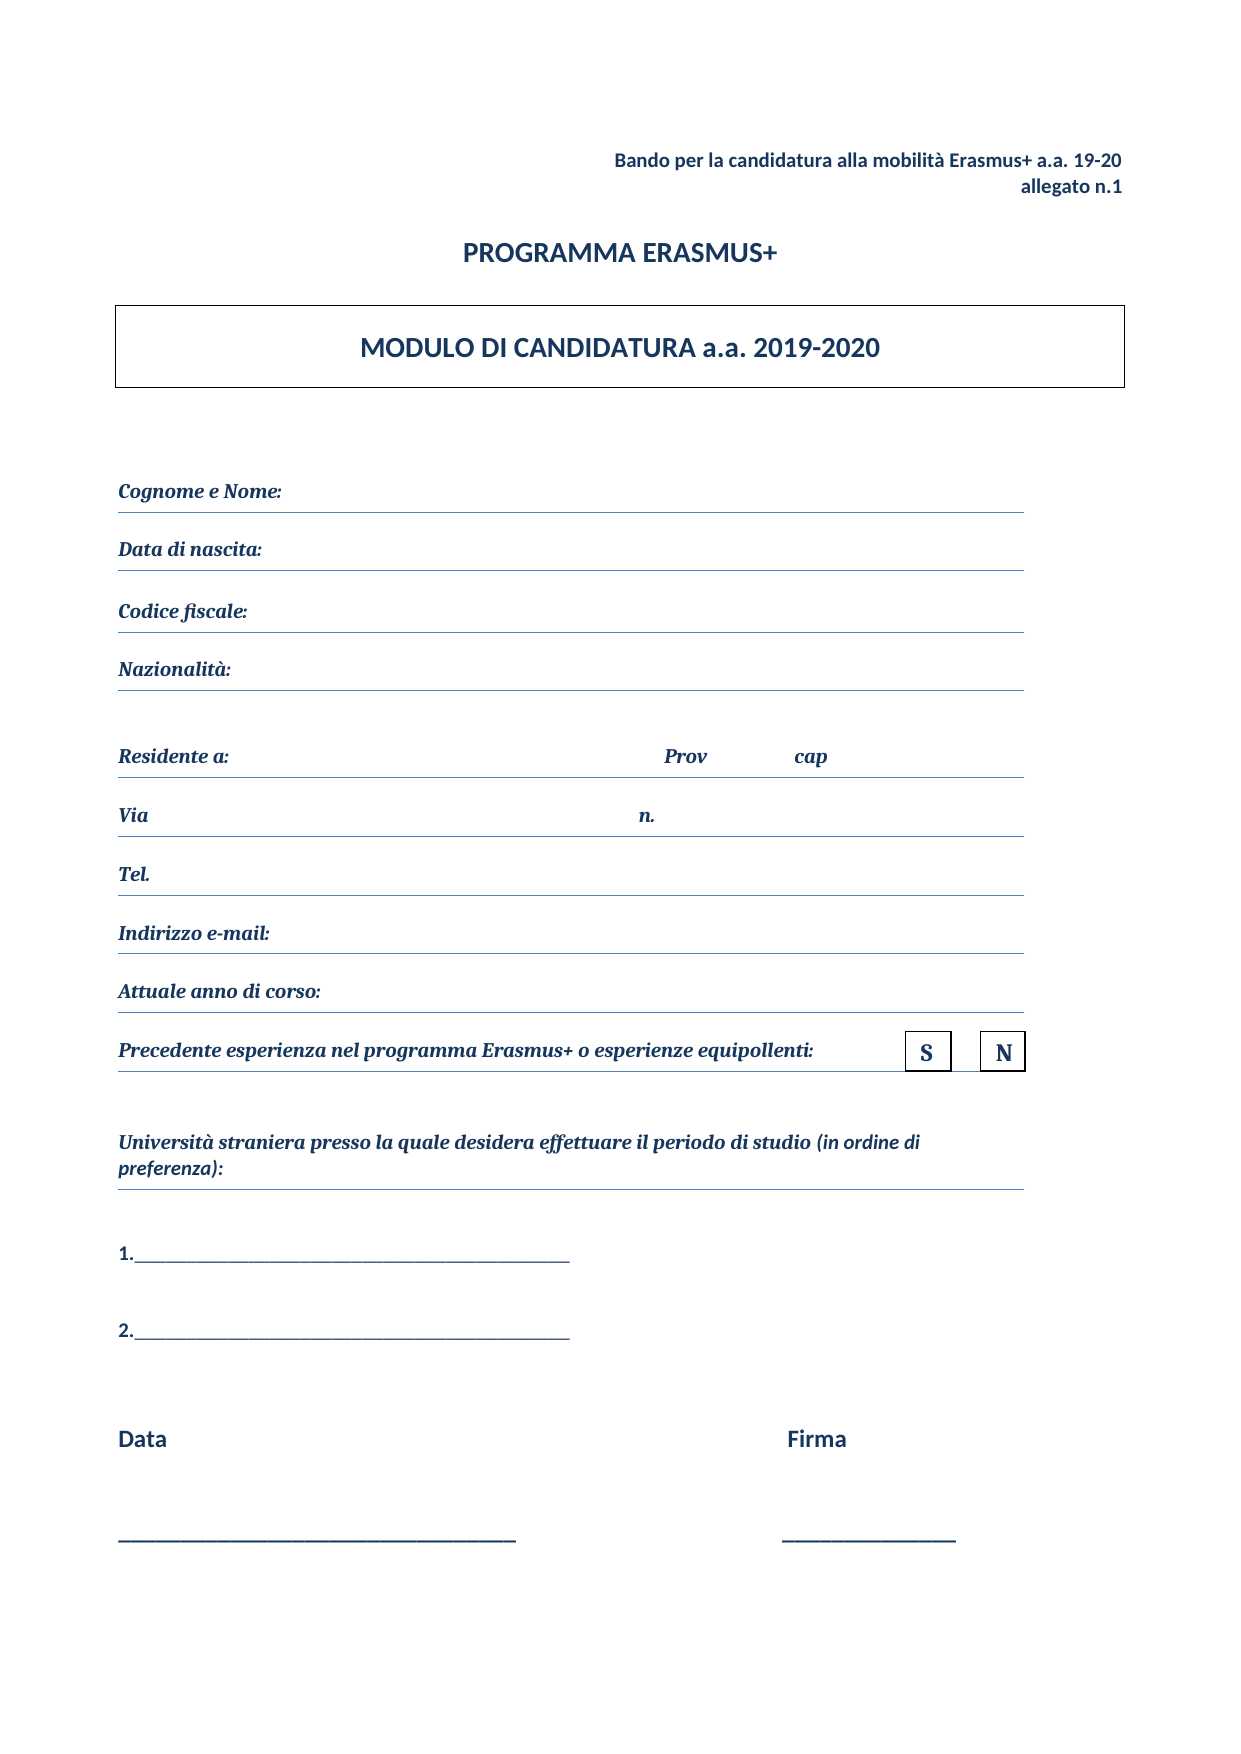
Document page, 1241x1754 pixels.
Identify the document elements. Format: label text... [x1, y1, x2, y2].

text Attuale anno di corso: [118, 980, 1024, 1012]
text MODULO DI CANDIDATURA a.a. 2019-2020 [118, 329, 1122, 364]
text Tel. [118, 862, 1024, 895]
text Precedente esperienza nel programma Erasmus+ o esperienze equipollenti: [118, 1039, 905, 1071]
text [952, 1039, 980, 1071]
text allegato n.1 [118, 173, 1122, 198]
text Nazionalità: [118, 657, 1024, 690]
text 1.__________________________________________ [118, 1241, 1122, 1266]
text Codice fiscale: [118, 600, 1024, 632]
text PROGRAMMA ERASMUS+ [118, 234, 1122, 270]
text Indirizzo e-mail: [118, 921, 1024, 953]
text 2.__________________________________________ [118, 1317, 1122, 1342]
text Via n. [118, 804, 1024, 836]
text ________________________________ ______________ [118, 1515, 1122, 1546]
text Residente a: Prov cap [118, 745, 1024, 777]
text Data Firma [118, 1424, 1122, 1454]
text Università straniera presso la quale desidera effettuare il periodo di studio (in ordine di preferenza): [118, 1129, 1024, 1189]
text Bando per la candidatura alla mobilità Erasmus+ a.a. 19-20 [118, 148, 1122, 173]
text Data di nascita: [118, 538, 1024, 570]
text Cognome e Nome: [118, 479, 1024, 512]
